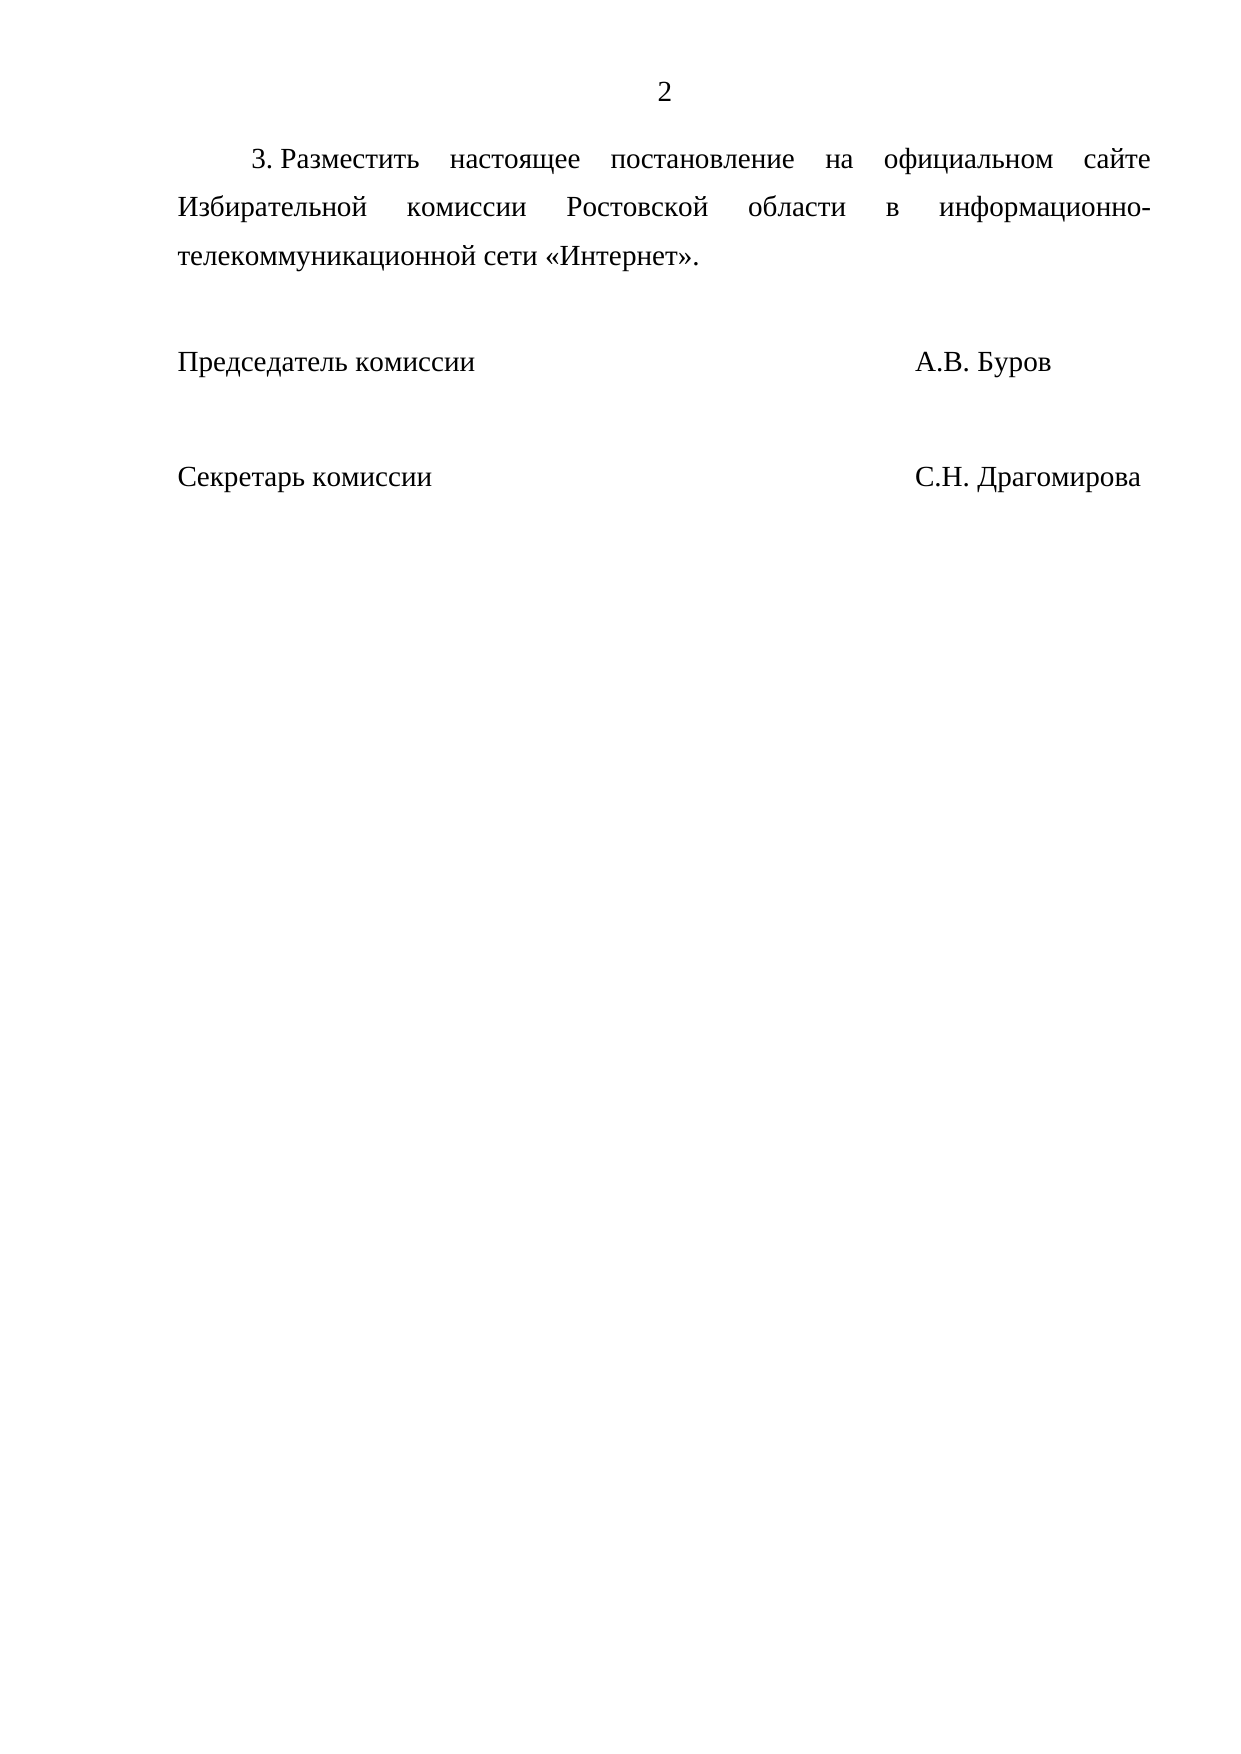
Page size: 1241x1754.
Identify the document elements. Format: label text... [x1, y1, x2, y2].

text Секретарь комиссии С.Н. Драгомирова [177, 459, 1152, 493]
text 3. Разместить настоящее постановление на официальном сайте Избирательной комиссии Ростовской области в информационно-телекоммуникационной сети «Интернет». [177, 141, 1152, 271]
text Председатель комиссии А.В. Буров [177, 344, 1152, 377]
